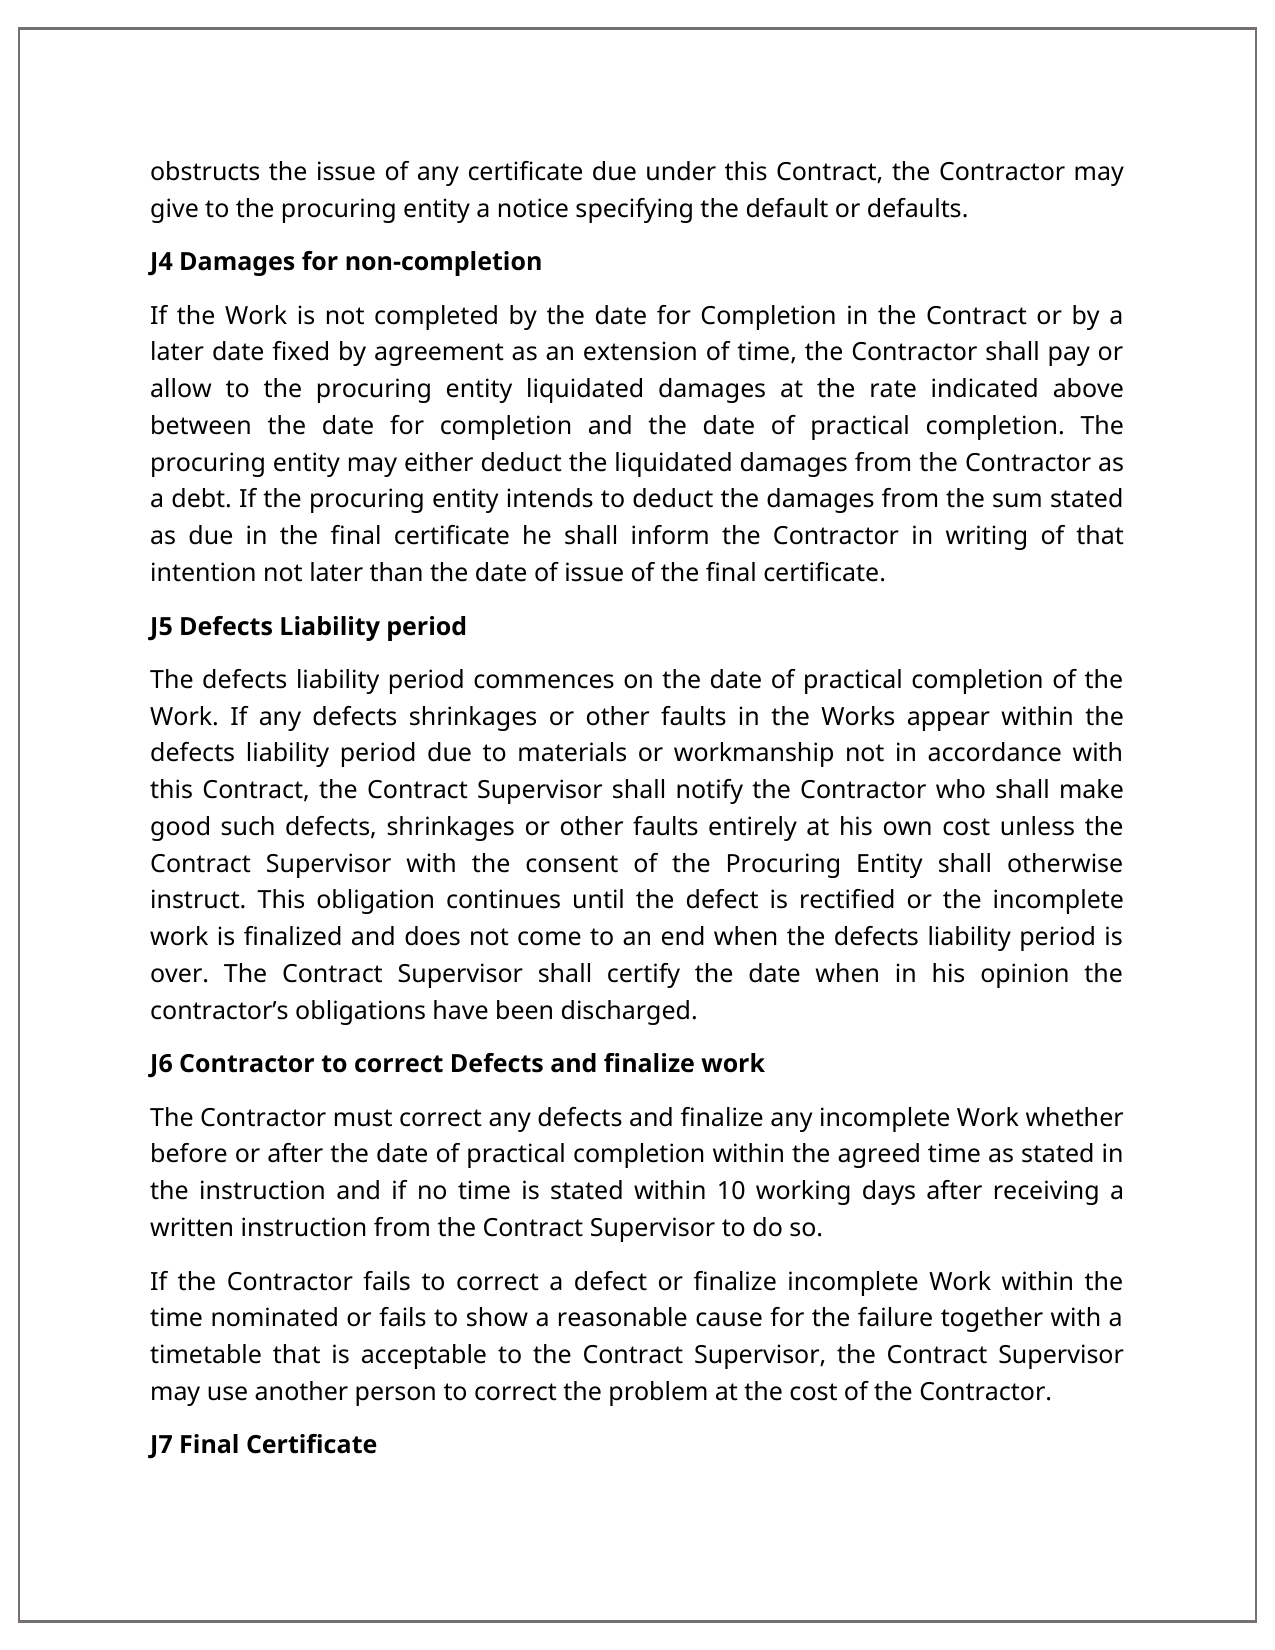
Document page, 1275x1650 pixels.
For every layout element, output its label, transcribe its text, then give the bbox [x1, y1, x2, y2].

text J4 Damages for non-completion [150, 244, 1125, 278]
text If the Contractor fails to correct a defect or finalize incomplete Work within the time nominated or fails to show a reasonable cause for the failure together with a timetable that is acceptable to the Contract Supervisor, the Contract Supervisor may use another person to correct the problem at the cost of the Contractor. [150, 1263, 1125, 1407]
text J7 Final Certificate [150, 1427, 1125, 1461]
text J5 Defects Liability period [150, 608, 1125, 642]
text If the Work is not completed by the date for Completion in the Contract or by a later date fixed by agreement as an extension of time, the Contractor shall pay or allow to the procuring entity liquidated damages at the rate indicated above between the date for completion and the date of practical completion. The procuring entity may either deduct the liquidated damages from the Contractor as a debt. If the procuring entity intends to deduct the damages from the sum stated as due in the final certificate he shall inform the Contractor in writing of that intention not later than the date of issue of the final certificate. [150, 297, 1125, 589]
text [150, 154, 1125, 224]
text J6 Contractor to correct Defects and finalize work [150, 1046, 1125, 1080]
text The defects liability period commences on the date of practical completion of the Work. If any defects shrinkages or other faults in the Works appear within the defects liability period due to materials or workmanship not in accordance with this Contract, the Contract Supervisor shall notify the Contractor who shall make good such defects, shrinkages or other faults entirely at his own cost unless the Contract Supervisor with the consent of the Procuring Entity shall otherwise instruct. This obligation continues until the defect is rectified or the incomplete work is finalized and does not come to an end when the defects liability period is over. The Contract Supervisor shall certify the date when in his opinion the contractor’s obligations have been discharged. [150, 662, 1125, 1027]
text The Contractor must correct any defects and finalize any incomplete Work whether before or after the date of practical completion within the agreed time as stated in the instruction and if no time is stated within 10 working days after receiving a written instruction from the Contract Supervisor to do so. [150, 1099, 1125, 1244]
